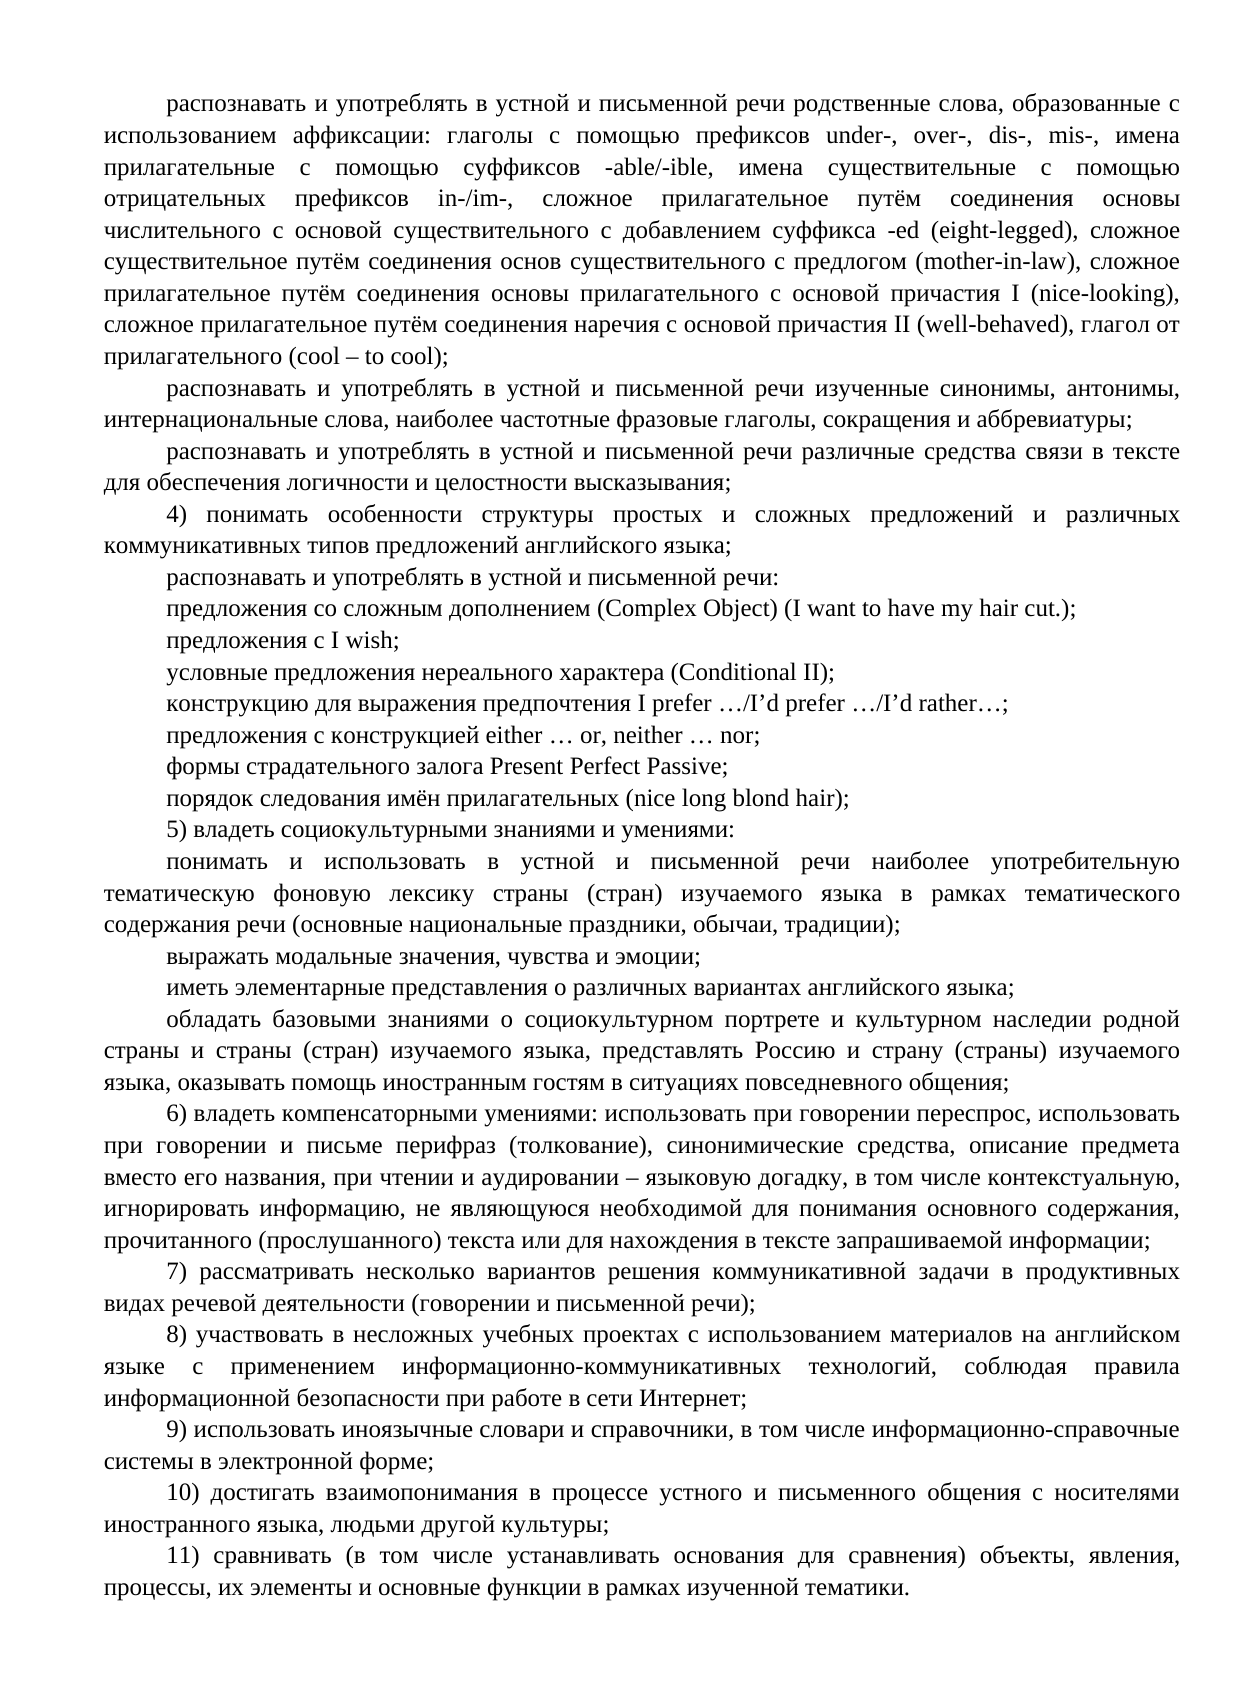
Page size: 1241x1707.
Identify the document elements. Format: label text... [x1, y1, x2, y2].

text обладать базовыми знаниями о социокультурном портрете и культурном наследии родной страны и страны (стран) изучаемого языка, представлять Россию и страну (страны) изучаемого языка, оказывать помощь иностранным гостям в ситуациях повседневного общения; [103, 1004, 1181, 1096]
text распознавать и употреблять в устной и письменной речи родственные слова, образованные с использованием аффиксации: глаголы с помощью префиксов under-, over-, dis-, mis-, имена прилагательные с помощью суффиксов -able/-ible, имена существительные с помощью отрицательных префиксов in-/im-, сложное прилагательное путём соединения основы числительного с основой существительного с добавлением суффикса -ed (eight-legged), сложное существительное путём соединения основ существительного с предлогом (mother-in-law), сложное прилагательное путём соединения основы прилагательного с основой причастия I (nice-looking), сложное прилагательное путём соединения наречия с основой причастия II (well-behaved), глагол от прилагательного (cool – to cool); [103, 88, 1181, 370]
text предложения со сложным дополнением (Complex Object) (I want to have my hair cut.); [103, 593, 1181, 622]
text условные предложения нереального характера (Conditional II); [103, 657, 1181, 685]
text 6) владеть компенсаторными умениями: использовать при говорении переспрос, использовать при говорении и письме перифраз (толкование), синонимические средства, описание предмета вместо его названия, при чтении и аудировании – языковую догадку, в том числе контекстуальную, игнорировать информацию, не являющуюся необходимой для понимания основного содержания, прочитанного (прослушанного) текста или для нахождения в тексте запрашиваемой информации; [103, 1098, 1181, 1253]
text распознавать и употреблять в устной и письменной речи различные средства связи в тексте для обеспечения логичности и целостности высказывания; [103, 436, 1181, 496]
text 7) рассматривать несколько вариантов решения коммуникативной задачи в продуктивных видах речевой деятельности (говорении и письменной речи); [103, 1256, 1181, 1317]
text 5) владеть социокультурными знаниями и умениями: [103, 814, 1181, 843]
text предложения с конструкцией either … or, neither … nor; [103, 720, 1181, 748]
text порядок следования имён прилагательных (nice long blond hair); [103, 783, 1181, 812]
text конструкцию для выражения предпочтения I prefer …/I’d prefer …/I’d rather…; [103, 688, 1181, 717]
text распознавать и употреблять в устной и письменной речи: [103, 562, 1181, 591]
text 10) достигать взаимопонимания в процессе устного и письменного общения с носителями иностранного языка, людьми другой культуры; [103, 1477, 1181, 1538]
text 11) сравнивать (в том числе устанавливать основания для сравнения) объекты, явления, процессы, их элементы и основные функции в рамках изученной тематики. [103, 1540, 1181, 1601]
text 9) использовать иноязычные словари и справочники, в том числе информационно-справочные системы в электронной форме; [103, 1414, 1181, 1474]
text выражать модальные значения, чувства и эмоции; [103, 941, 1181, 969]
text формы страдательного залога Present Perfect Passive; [103, 751, 1181, 780]
text распознавать и употреблять в устной и письменной речи изученные синонимы, антонимы, интернациональные слова, наиболее частотные фразовые глаголы, сокращения и аббревиатуры; [103, 373, 1181, 433]
text понимать и использовать в устной и письменной речи наиболее употребительную тематическую фоновую лексику страны (стран) изучаемого языка в рамках тематического содержания речи (основные национальные праздники, обычаи, традиции); [103, 846, 1181, 938]
text 8) участвовать в несложных учебных проектах с использованием материалов на английском языке с применением информационно-коммуникативных технологий, соблюдая правила информационной безопасности при работе в сети Интернет; [103, 1319, 1181, 1411]
text предложения с I wish; [103, 625, 1181, 654]
text 4) понимать особенности структуры простых и сложных предложений и различных коммуникативных типов предложений английского языка; [103, 499, 1181, 559]
text иметь элементарные представления о различных вариантах английского языка; [103, 972, 1181, 1001]
